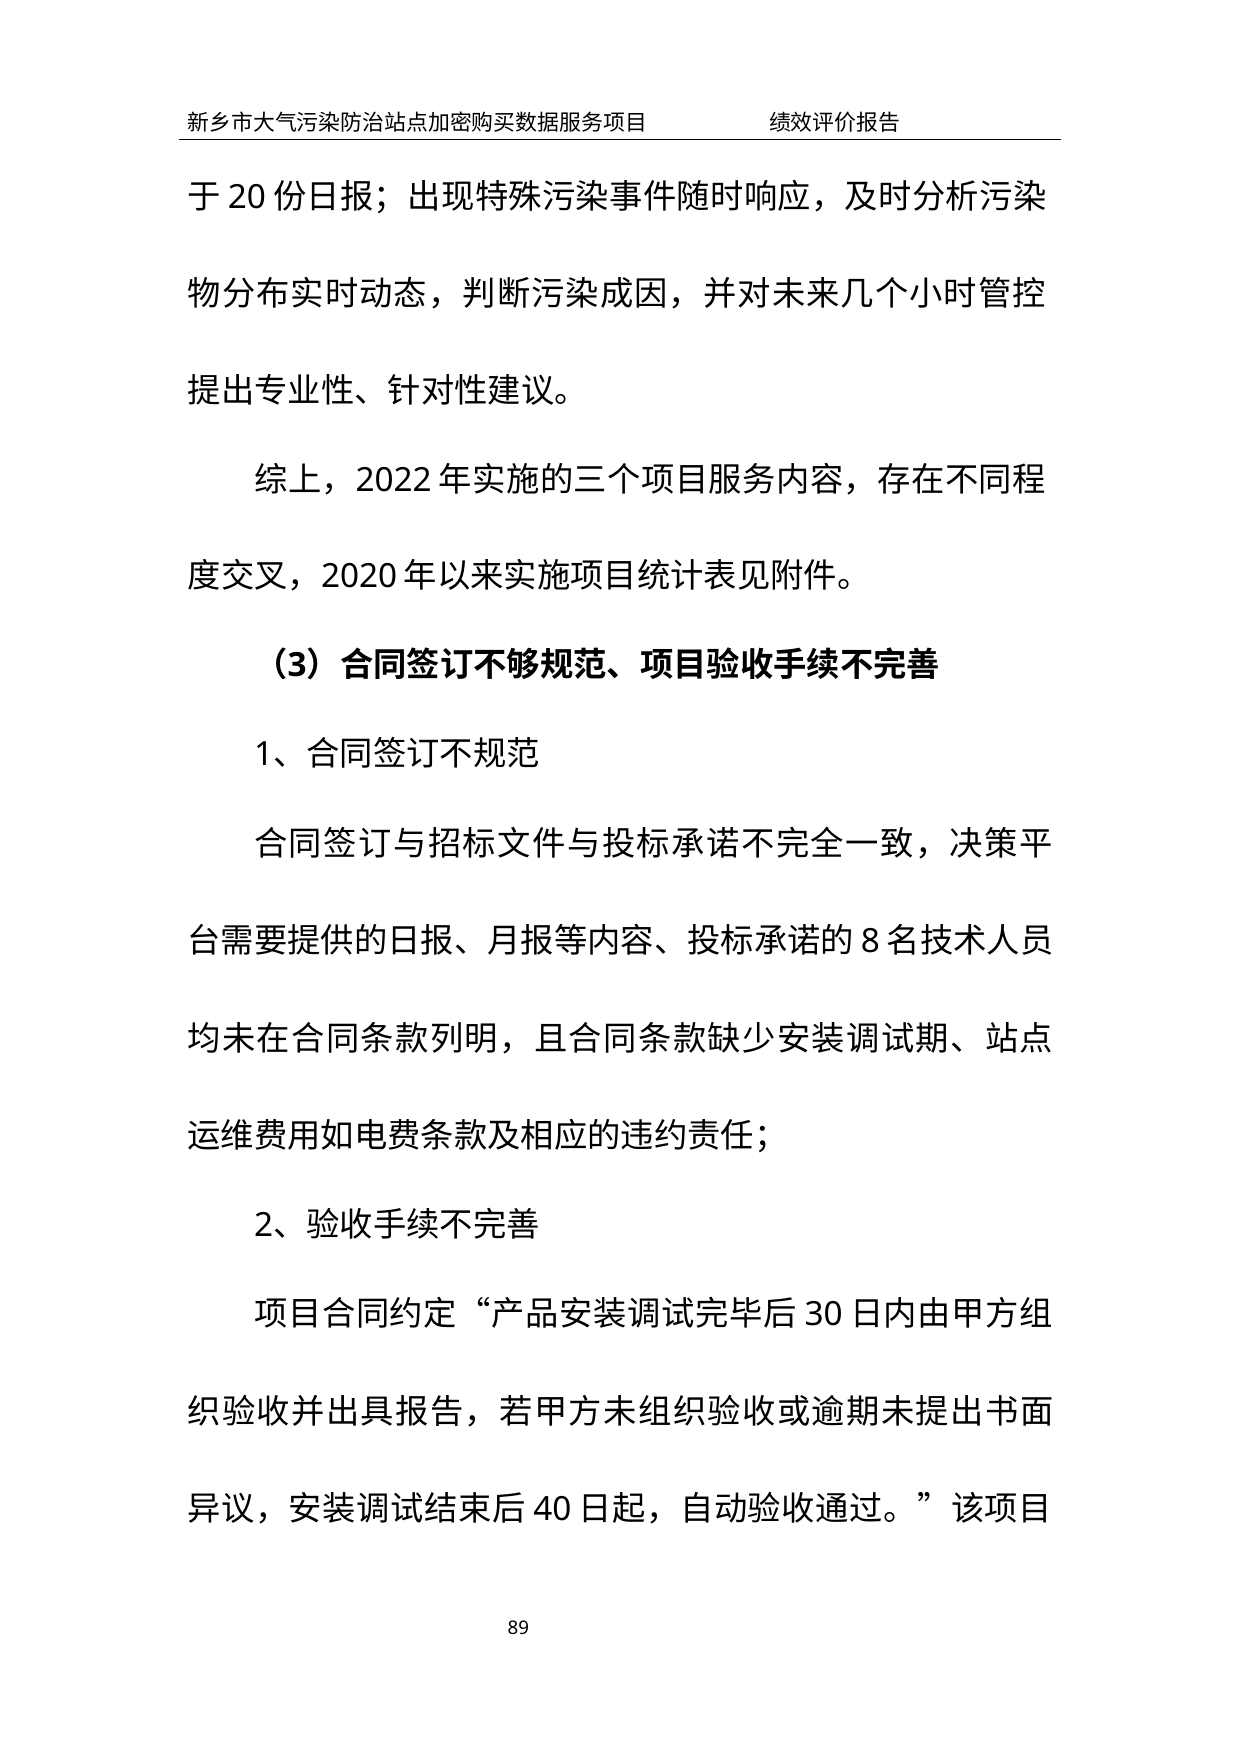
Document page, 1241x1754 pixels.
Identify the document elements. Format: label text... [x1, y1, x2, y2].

text 合同签订与招标文件与投标承诺不完全一致，决策平台需要提供的日报、月报等内容、投标承诺的8名技术人员均未在合同条款列明，且合同条款缺少安装调试期、站点运维费用如电费条款及相应的违约责任； [187, 808, 1053, 1165]
text （3）合同签订不够规范、项目验收手续不完善 [187, 629, 1053, 694]
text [187, 1279, 1053, 1539]
text 1、合同签订不规范 [187, 719, 1053, 784]
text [187, 162, 1046, 421]
text 综上，2022年实施的三个项目服务内容，存在不同程度交叉，2020年以来实施项目统计表见附件。 [187, 444, 1046, 606]
text 2、验收手续不完善 [187, 1189, 1053, 1254]
